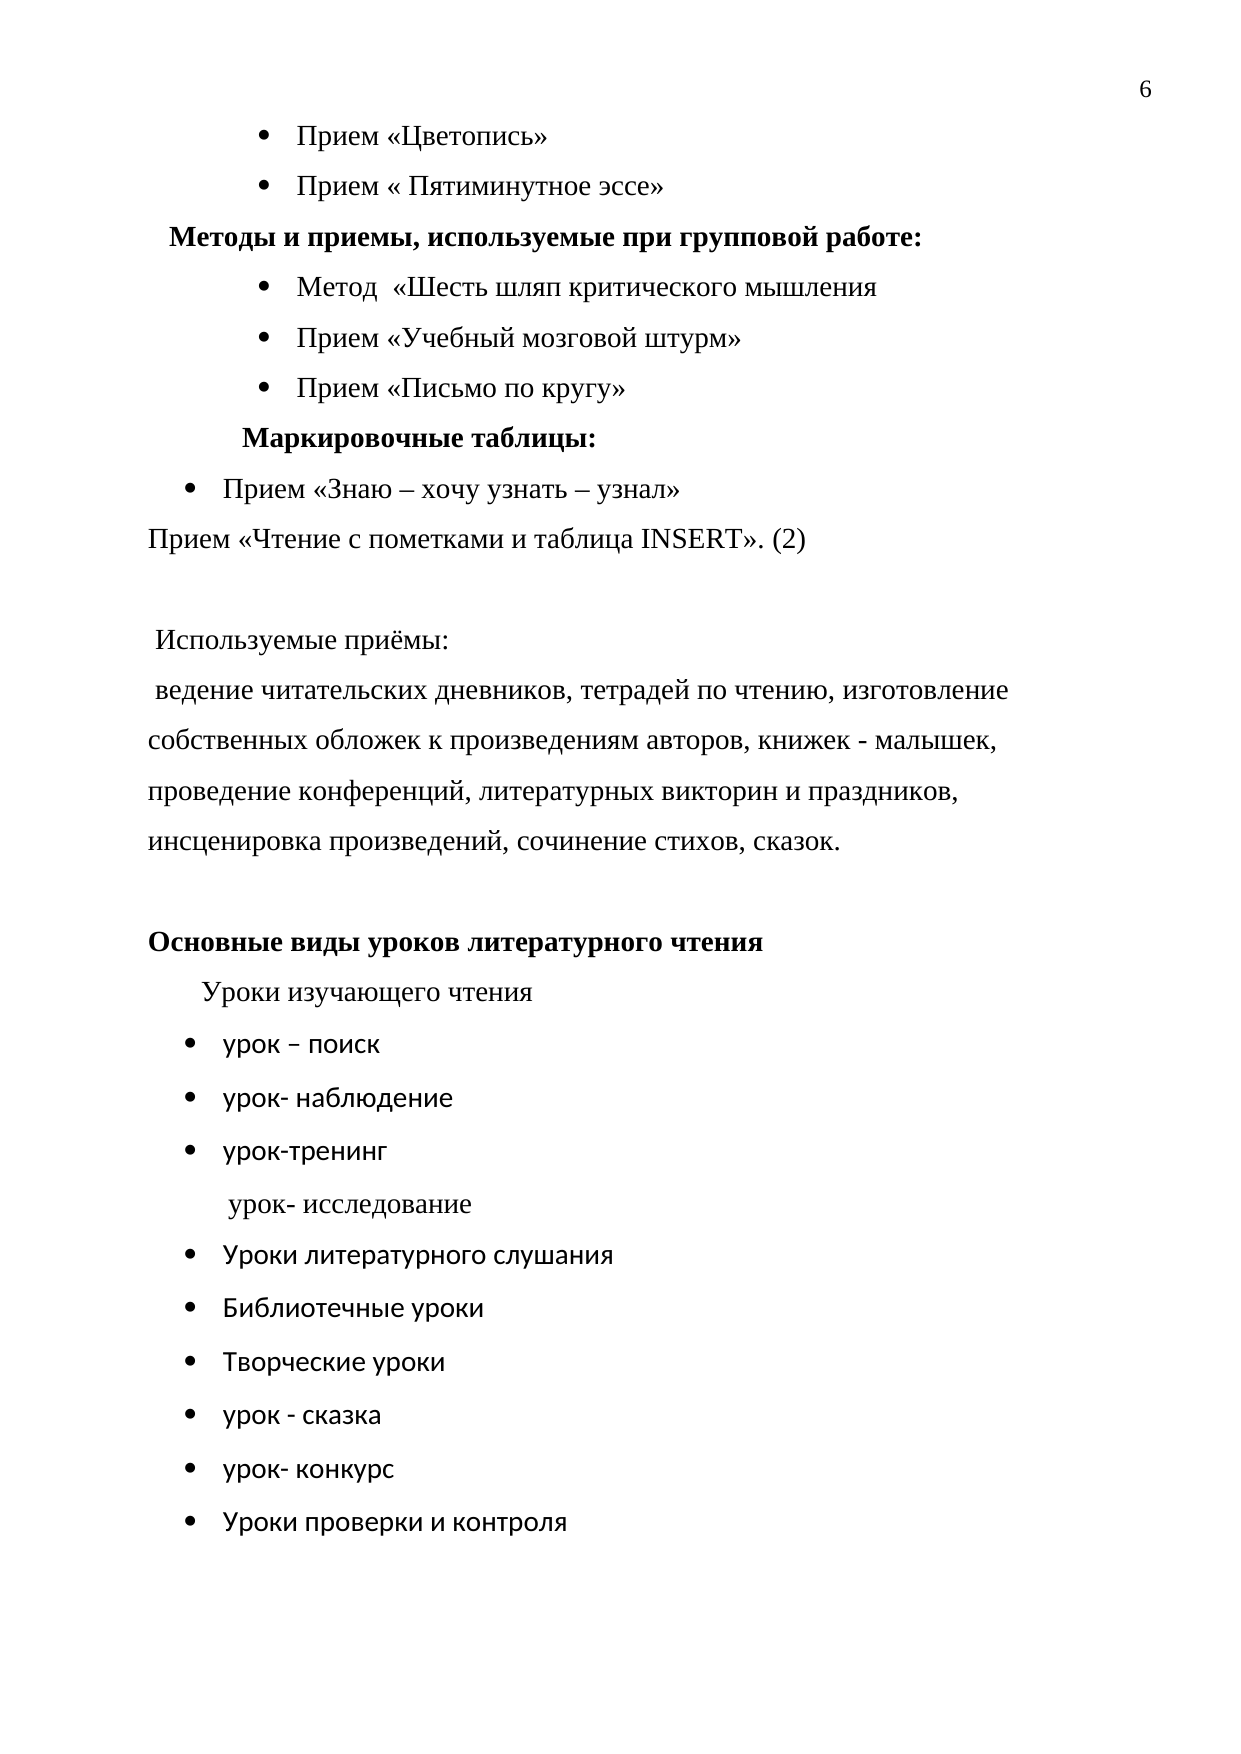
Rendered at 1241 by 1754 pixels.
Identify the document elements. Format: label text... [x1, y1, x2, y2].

list Библиотечные уроки [185, 1289, 1122, 1325]
list Метод «Шесть шляп критического мышления [259, 269, 1122, 303]
text Основные виды уроков литературного чтения [148, 924, 1122, 957]
text Прием «Чтение с пометками и таблица INSERT». (2) [148, 521, 1122, 555]
list Прием «Цветопись» [259, 118, 1122, 152]
list Прием «Знаю – хочу узнать – узнал» [185, 471, 1122, 504]
text Маркировочные таблицы: [150, 421, 1122, 454]
text урок- исследование [148, 1186, 1122, 1219]
list урок- наблюдение [185, 1079, 1122, 1114]
text ведение читательских дневников, тетрадей по чтению, изготовление собственных обложек к произведениям авторов, книжек - малышек, проведение конференций, литературных викторин и праздников, инсценировка произведений, сочинение стихов, сказок. [148, 672, 1122, 857]
list Уроки литературного слушания [185, 1236, 1122, 1272]
text Методы и приемы, используемые при групповой работе: [150, 219, 1122, 252]
list урок - сказка [185, 1396, 1122, 1432]
text Уроки изучающего чтения [148, 974, 1122, 1008]
list урок – поиск [185, 1025, 1122, 1061]
list Прием «Письмо по кругу» [259, 370, 1122, 404]
list Уроки проверки и контроля [185, 1503, 1122, 1539]
list Творческие уроки [185, 1343, 1122, 1378]
list урок-тренинг [185, 1132, 1122, 1168]
text Используемые приёмы: [148, 622, 1122, 655]
list Прием « Пятиминутное эссе» [259, 168, 1122, 202]
list урок- конкурс [185, 1450, 1122, 1485]
list Прием «Учебный мозговой штурм» [259, 320, 1122, 353]
